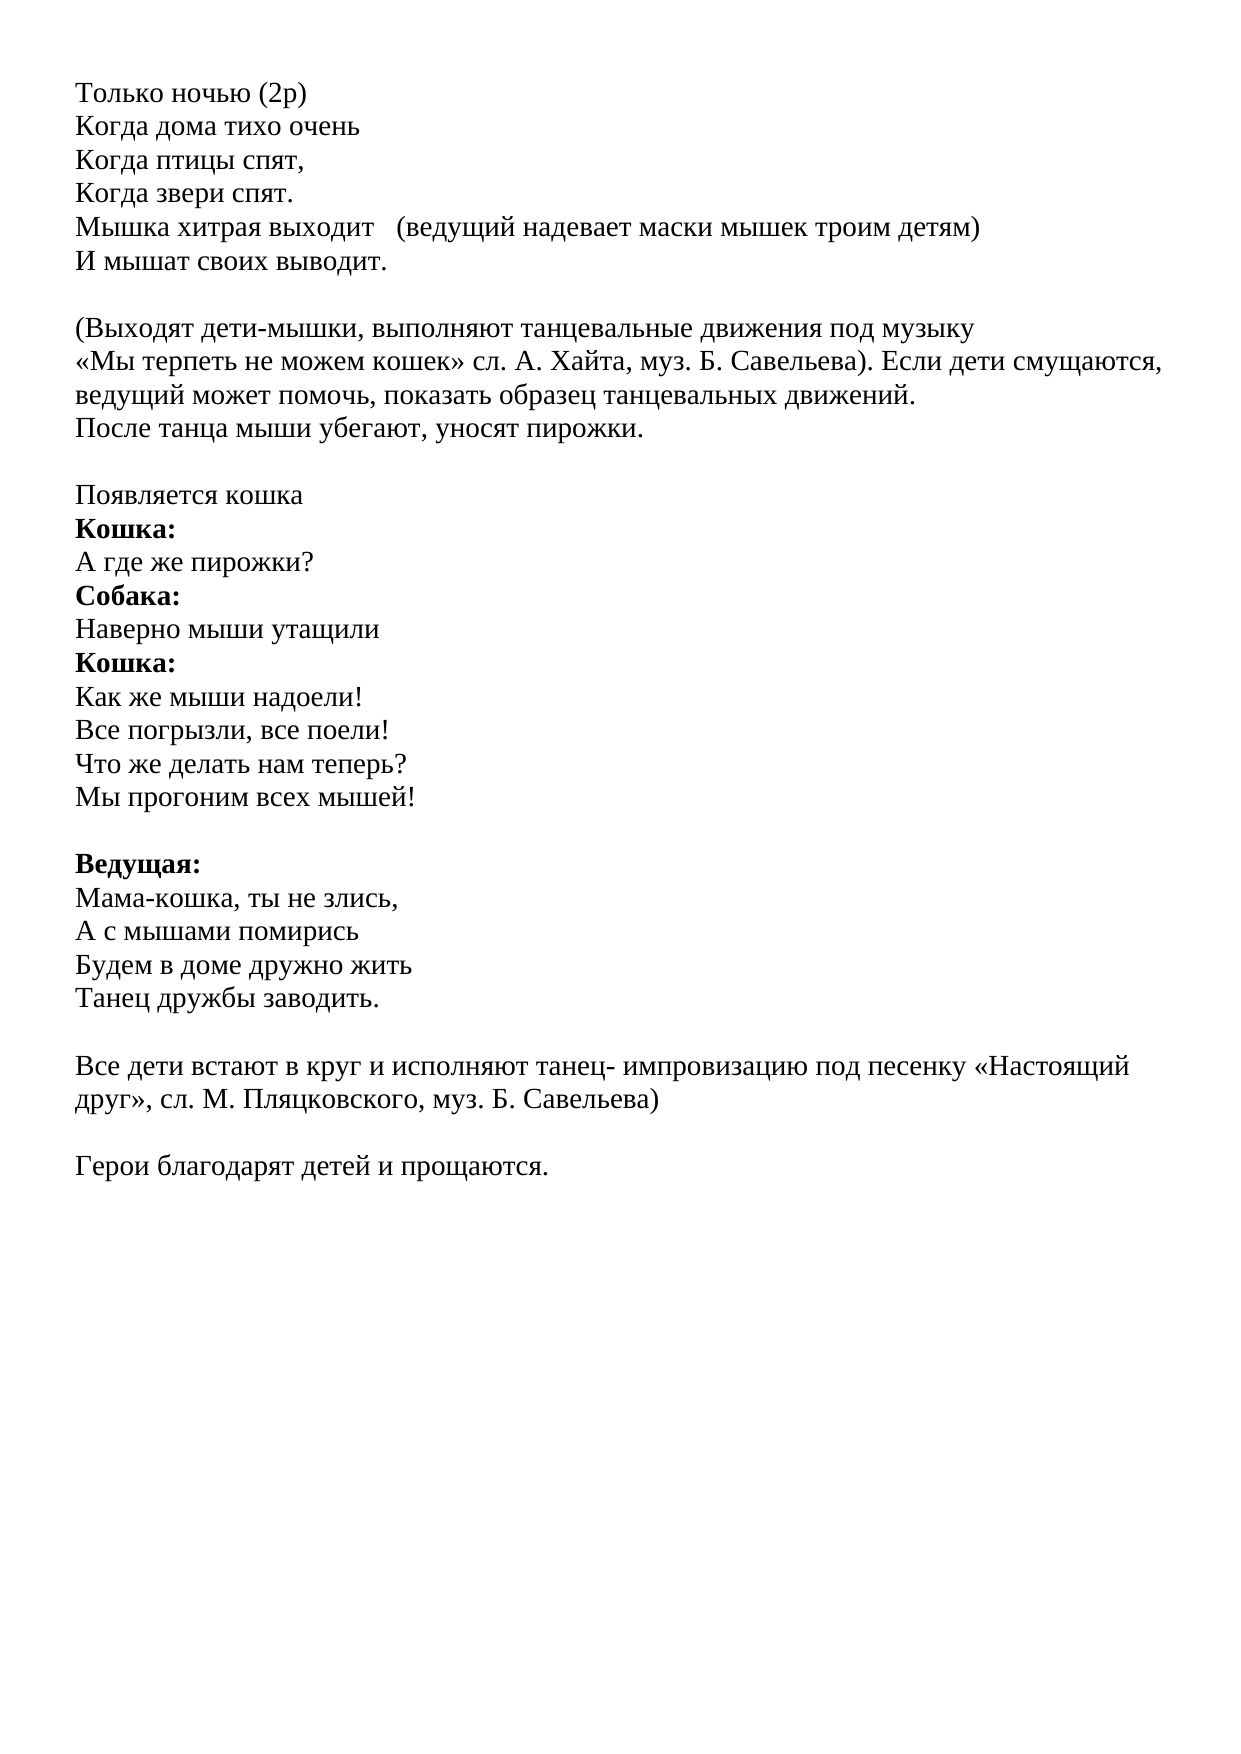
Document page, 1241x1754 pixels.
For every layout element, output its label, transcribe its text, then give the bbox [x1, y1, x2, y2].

text Мы прогоним всех мышей! [75, 779, 1165, 813]
text После танца мыши убегают, уносят пирожки. [75, 410, 1165, 444]
text Наверно мыши утащили [75, 612, 1165, 645]
text Собака: [75, 578, 1165, 612]
text Будем в доме дружно жить [75, 947, 1165, 981]
text Появляется кошка [75, 477, 1165, 511]
text Кошка: [75, 511, 1165, 544]
text (Выходят дети-мышки, выполняют танцевальные движения под музыку [75, 310, 1165, 343]
text Ведущая: [75, 846, 1165, 880]
text Когда дома тихо очень [75, 108, 1165, 142]
text Все погрызли, все поели! [75, 712, 1165, 746]
text Герои благодарят детей и прощаются. [75, 1148, 1165, 1182]
text Что же делать нам теперь? [75, 746, 1165, 779]
text Мышка хитрая выходит (ведущий надевает маски мышек троим детям) [75, 209, 1165, 243]
text И мышат своих выводит. [75, 243, 1165, 276]
text Когда птицы спят, [75, 142, 1165, 176]
text А с мышами помирись [75, 913, 1165, 947]
text А где же пирожки? [75, 544, 1165, 578]
text Когда звери спят. [75, 176, 1165, 209]
text Кошка: [75, 645, 1165, 679]
text Все дети встают в круг и исполняют танец- импровизацию под песенку «Настоящий друг», cл. М. Пляцковского, муз. Б. Савельева) [75, 1048, 1165, 1115]
text Как же мыши надоели! [75, 679, 1165, 712]
text Мама-кошка, ты не злись, [75, 880, 1165, 913]
text Только ночью (2р) [75, 75, 1165, 108]
text «Мы терпеть не можем кошек» cл. А. Хайта, муз. Б. Савельева). Если дети смущаются, ведущий может помочь, показать образец танцевальных движений. [75, 343, 1165, 410]
text Танец дружбы заводить. [75, 981, 1165, 1014]
